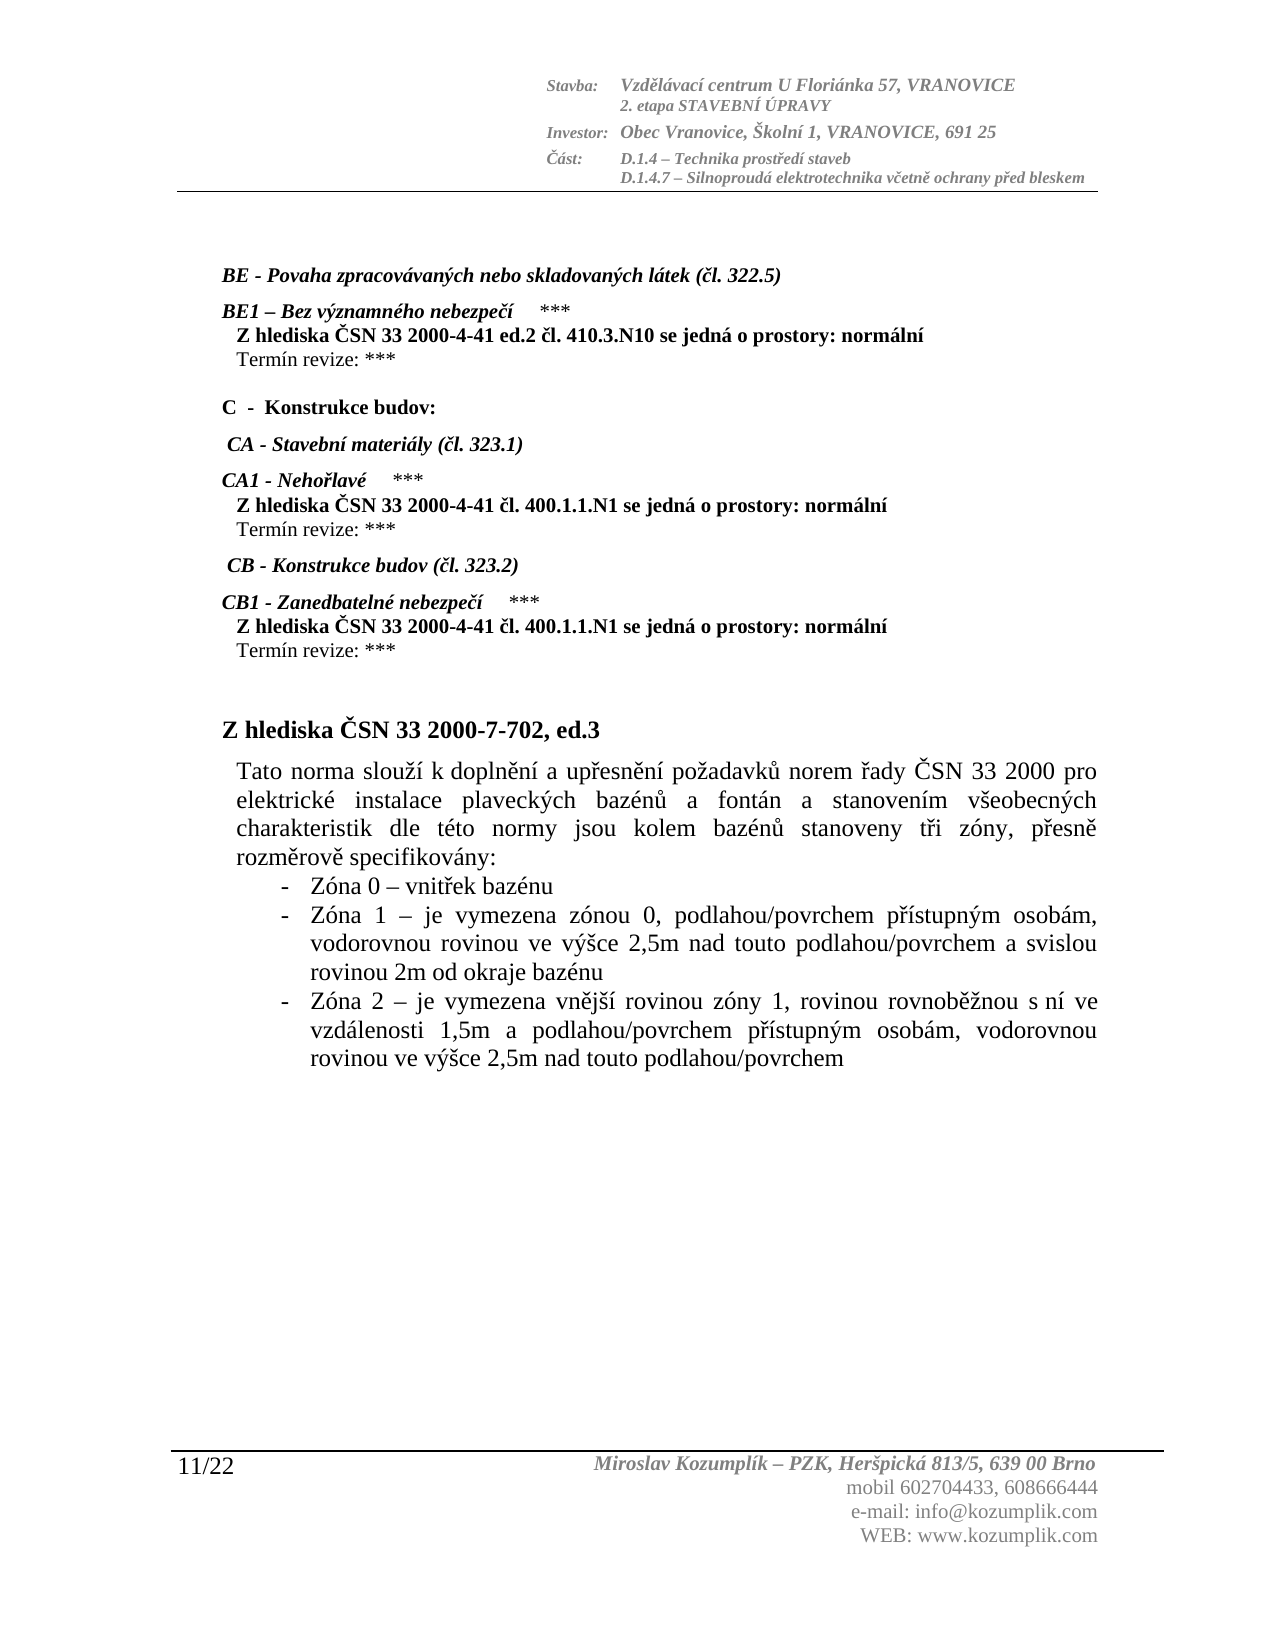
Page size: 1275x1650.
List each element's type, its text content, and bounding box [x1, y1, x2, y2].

text Tato norma slouží k doplnění a upřesnění požadavků norem řady ČSN 33 2000 pro elektrické instalace plaveckých bazénů a fontán a stanovením všeobecných charakteristik dle této normy jsou kolem bazénů stanoveny tři zóny, přesně rozměrově specifikovány: [236, 756, 1098, 871]
text CA - Stavební materiály (čl. 323.1) [222, 432, 1098, 456]
text CA1 - Nehořlavé *** [222, 468, 1098, 492]
text C - Konstrukce budov: [222, 395, 1098, 419]
text BE1 – Bez významného nebezpečí *** [222, 299, 1098, 323]
text CB1 - Zanedbatelné nebezpečí *** [222, 590, 1098, 614]
text CB - Konstrukce budov (čl. 323.2) [222, 553, 1098, 577]
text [236, 323, 1098, 347]
list Zóna 2 – je vymezena vnější rovinou zóny 1, rovinou rovnoběžnou s ní ve vzdálenosti 1,5m a podlahou/povrchem přístupným osobám, vodorovnou rovinou ve výšce 2,5m nad touto podlahou/povrchem [281, 986, 1098, 1072]
text Termín revize: *** [236, 347, 1098, 371]
text Z hlediska ČSN 33 2000-4-41 čl. 400.1.1.N1 se jedná o prostory: normální [236, 492, 1098, 517]
text Z hlediska ČSN 33 2000-4-41 čl. 400.1.1.N1 se jedná o prostory: normální [236, 614, 1098, 638]
text BE - Povaha zpracovávaných nebo skladovaných látek (čl. 322.5) [222, 262, 1098, 287]
text Termín revize: *** [236, 638, 1098, 662]
list Zóna 1 – je vymezena zónou 0, podlahou/povrchem přístupným osobám, vodorovnou rovinou ve výšce 2,5m nad touto podlahou/povrchem a svislou rovinou 2m od okraje bazénu [281, 900, 1098, 986]
list Zóna 0 – vnitřek bazénu [281, 871, 1098, 900]
text Z hlediska ČSN 33 2000-7-702, ed.3 [222, 715, 1098, 743]
text Termín revize: *** [236, 517, 1098, 541]
